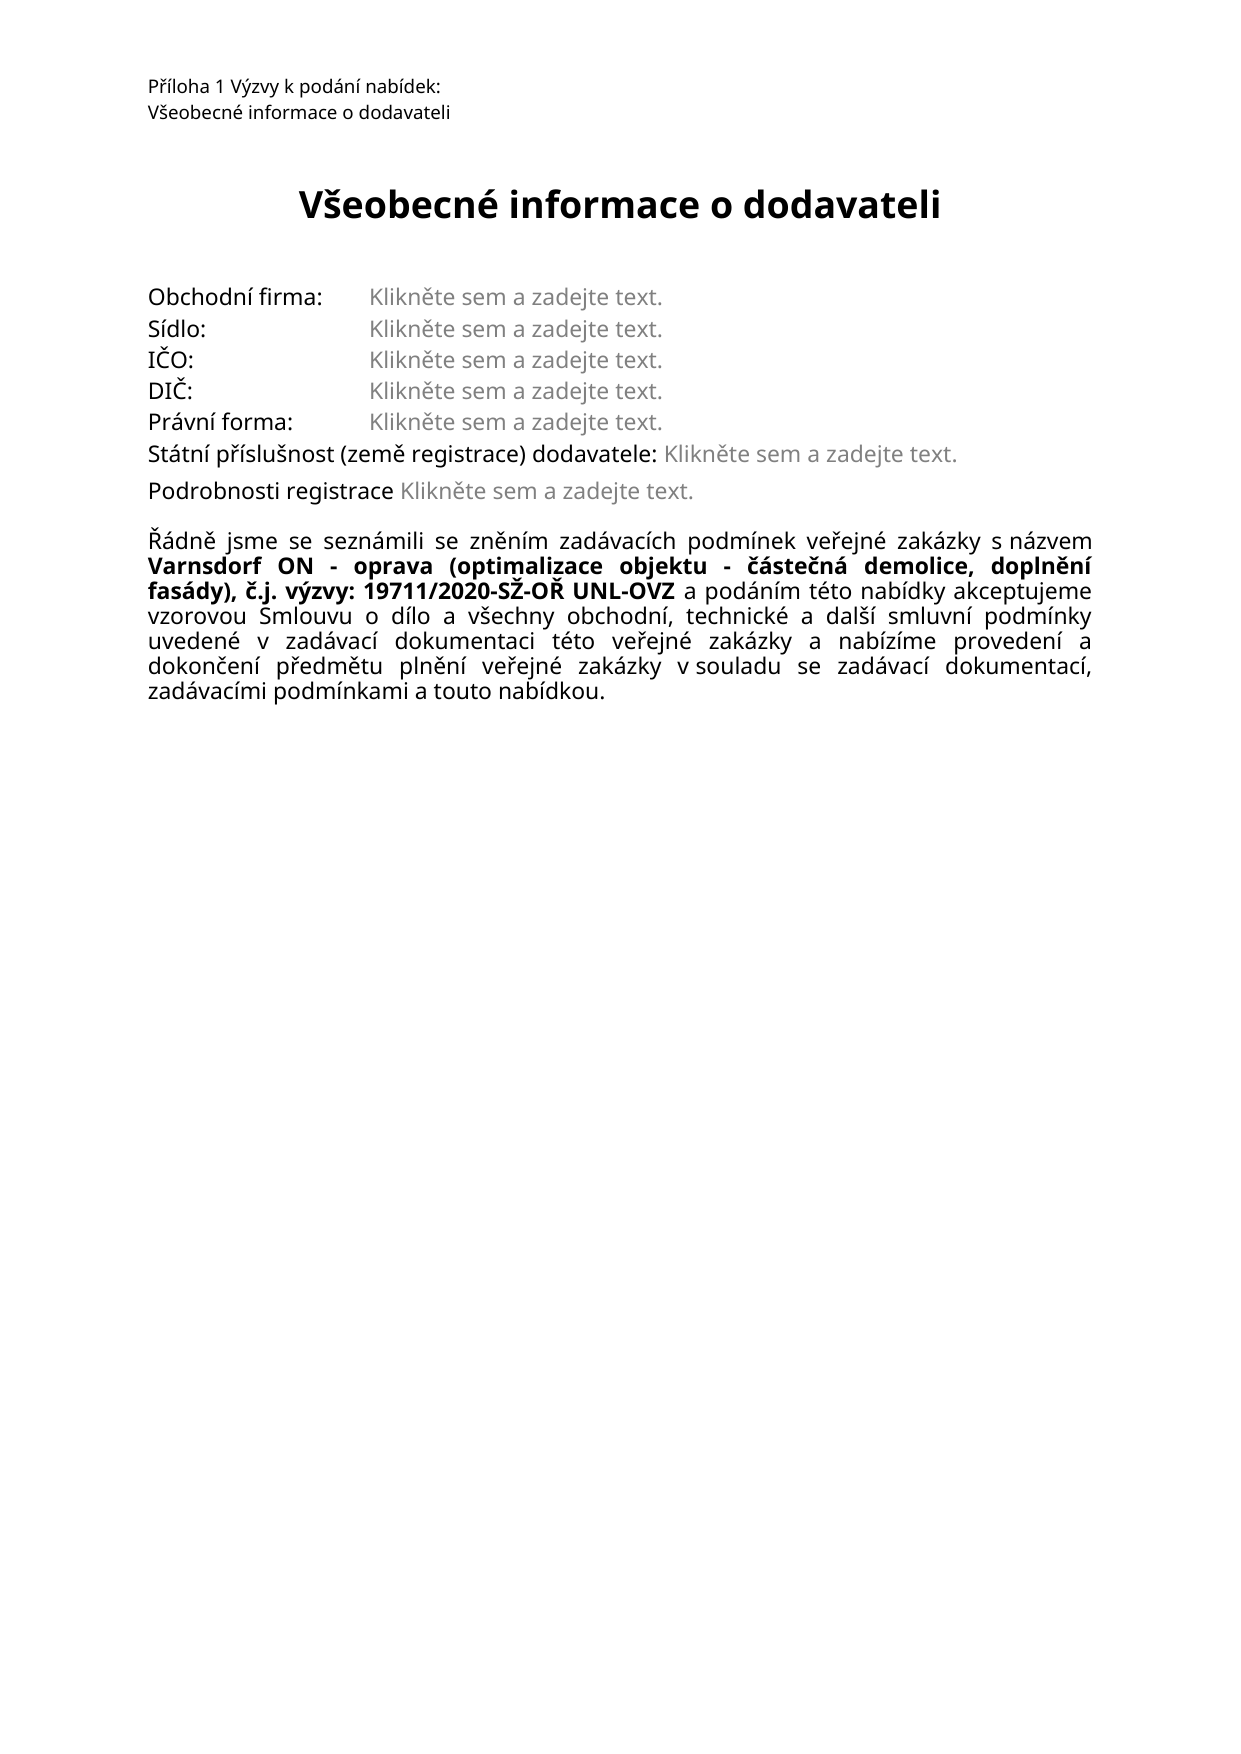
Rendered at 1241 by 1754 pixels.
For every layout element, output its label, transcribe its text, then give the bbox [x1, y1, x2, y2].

text Státní příslušnost (země registrace) dodavatele: [148, 442, 1093, 467]
text Podrobnosti registrace [148, 479, 1093, 504]
text Obchodní firma: [148, 286, 1093, 311]
text Právní forma: [148, 411, 1093, 436]
text IČO: [148, 348, 1093, 373]
text Řádně jsme se seznámili se zněním zadávacích podmínek veřejné zakázky s názvem Varnsdorf ON - oprava (optimalizace objektu - částečná demolice, doplnění fasády), č.j. výzvy: 19711/2020-SŽ-OŘ UNL-OVZ a podáním této nabídky akceptujeme vzorovou Smlouvu o dílo a všechny obchodní, technické a další smluvní podmínky uvedené v zadávací dokumentaci této veřejné zakázky a nabízíme provedení a dokončení předmětu plnění veřejné zakázky v souladu se zadávací dokumentací, zadávacími podmínkami a touto nabídkou. [148, 529, 1093, 704]
text DIČ: [148, 379, 1093, 404]
text Sídlo: [148, 317, 1093, 342]
title Všeobecné informace o dodavateli [148, 178, 1093, 229]
